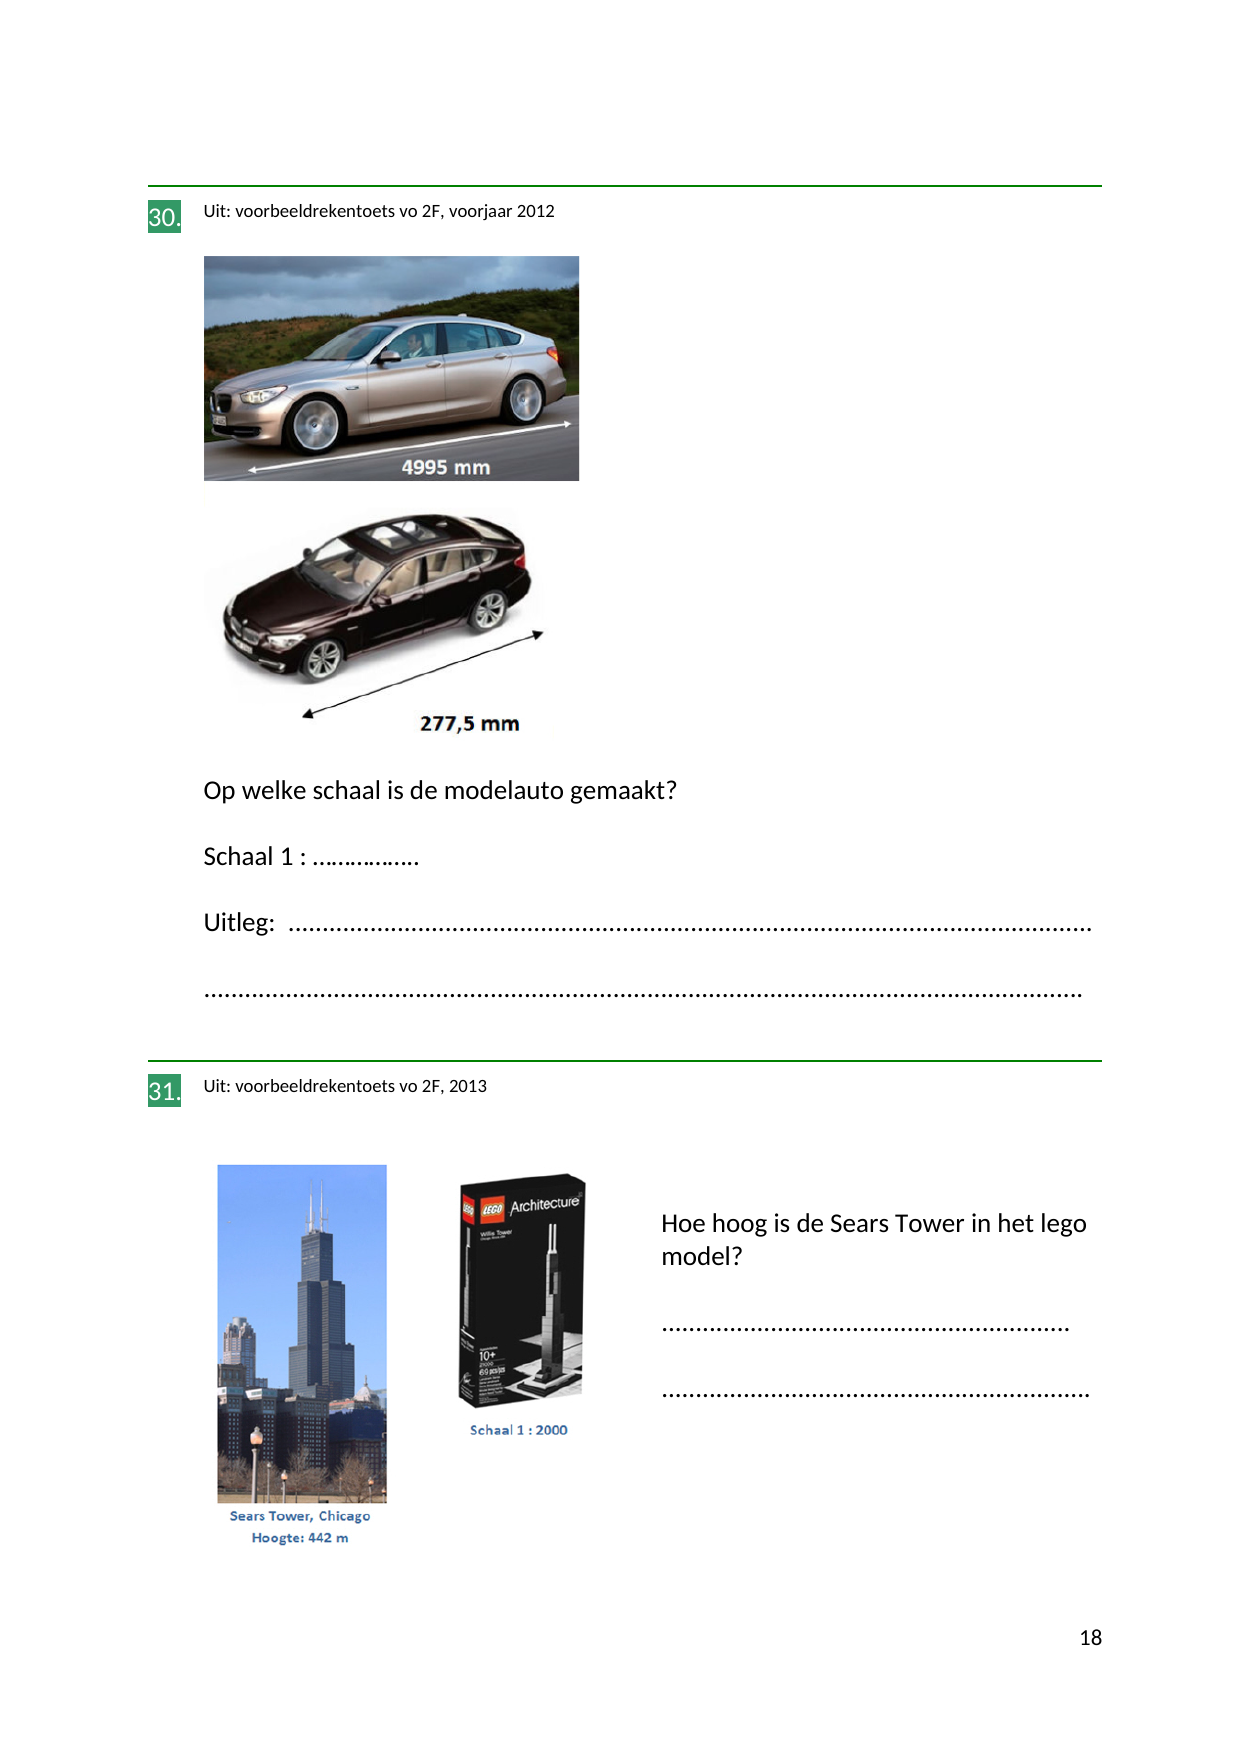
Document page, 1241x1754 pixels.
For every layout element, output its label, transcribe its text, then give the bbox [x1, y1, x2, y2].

table_header Hoe hoog is de Sears Tower in het lego model? ............................................................ ............................................................... [650, 1074, 1107, 1549]
picture [203, 255, 580, 741]
table_header [136, 200, 192, 1004]
table_header Uit: voorbeeldrekentoets vo 2F, voorjaar 2012 Op welke schaal is de modelauto gemaakt? Schaal 1 : …………….. Uitleg: ...................................................................................................................... ................................................................................................................................. [192, 200, 1107, 1004]
table_header [136, 1074, 192, 1549]
table_header Uit: voorbeeldrekentoets vo 2F, 2013 [192, 1074, 650, 1549]
